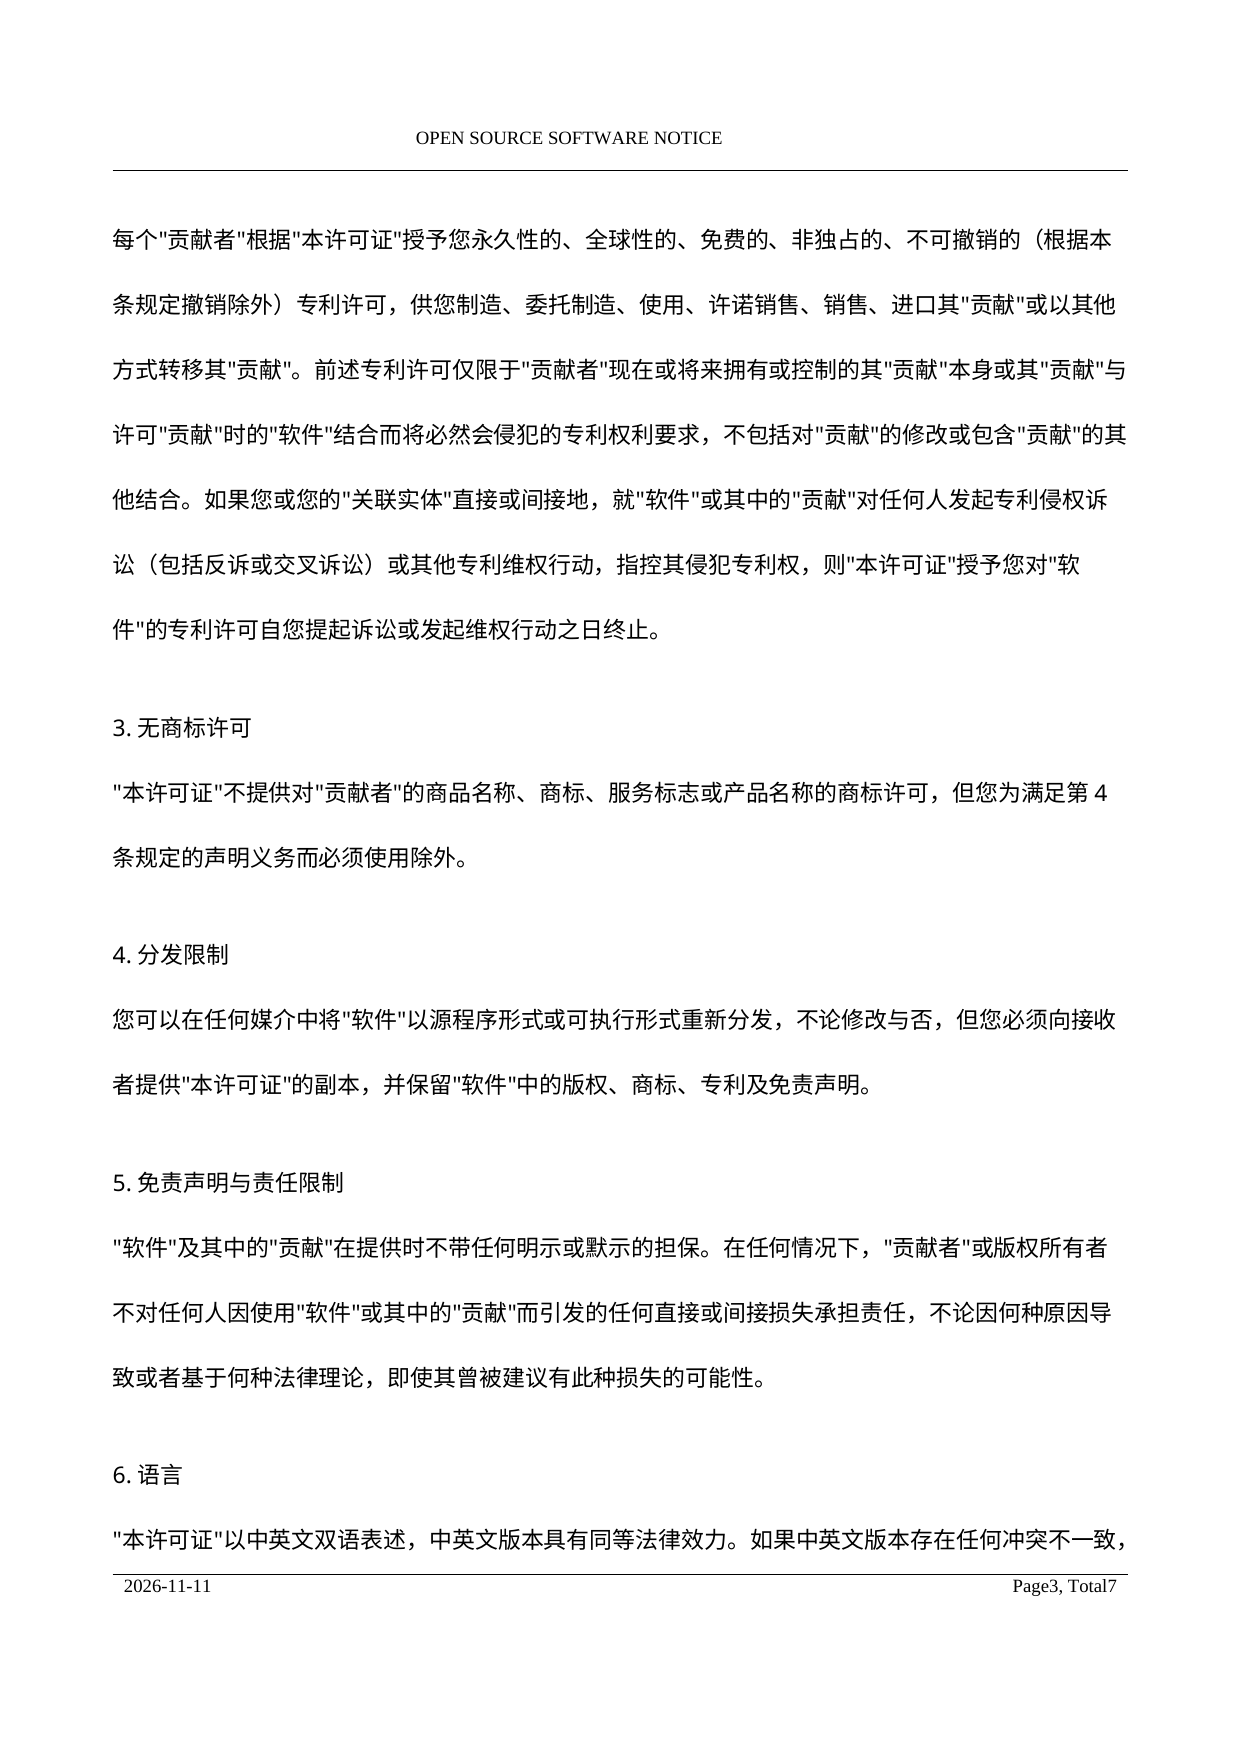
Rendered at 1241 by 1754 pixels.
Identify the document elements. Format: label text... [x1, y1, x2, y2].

text "本许可证"不提供对"贡献者"的商品名称、商标、服务标志或产品名称的商标许可，但您为满足第4条规定的声明义务而必须使用除外。 [112, 759, 1128, 889]
text 每个"贡献者"根据"本许可证"授予您永久性的、全球性的、免费的、非独占的、不可撤销的（根据本条规定撤销除外）专利许可，供您制造、委托制造、使用、许诺销售、销售、进口其"贡献"或以其他方式转移其"贡献"。前述专利许可仅限于"贡献者"现在或将来拥有或控制的其"贡献"本身或其"贡献"与许可"贡献"时的"软件"结合而将必然会侵犯的专利权利要求，不包括对"贡献"的修改或包含"贡献"的其他结合。如果您或您的"关联实体"直接或间接地，就"软件"或其中的"贡献"对任何人发起专利侵权诉讼（包括反诉或交叉诉讼）或其他专利维权行动，指控其侵犯专利权，则"本许可证"授予您对"软件"的专利许可自您提起诉讼或发起维权行动之日终止。 [112, 206, 1128, 661]
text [112, 1506, 1128, 1571]
text 3. 无商标许可 [112, 694, 1128, 759]
text 4. 分发限制 [112, 921, 1128, 986]
text 6. 语言 [112, 1441, 1128, 1506]
text 您可以在任何媒介中将"软件"以源程序形式或可执行形式重新分发，不论修改与否，但您必须向接收者提供"本许可证"的副本，并保留"软件"中的版权、商标、专利及免责声明。 [112, 986, 1128, 1116]
text "软件"及其中的"贡献"在提供时不带任何明示或默示的担保。在任何情况下，"贡献者"或版权所有者不对任何人因使用"软件"或其中的"贡献"而引发的任何直接或间接损失承担责任，不论因何种原因导致或者基于何种法律理论，即使其曾被建议有此种损失的可能性。 [112, 1214, 1128, 1409]
text 5. 免责声明与责任限制 [112, 1149, 1128, 1214]
